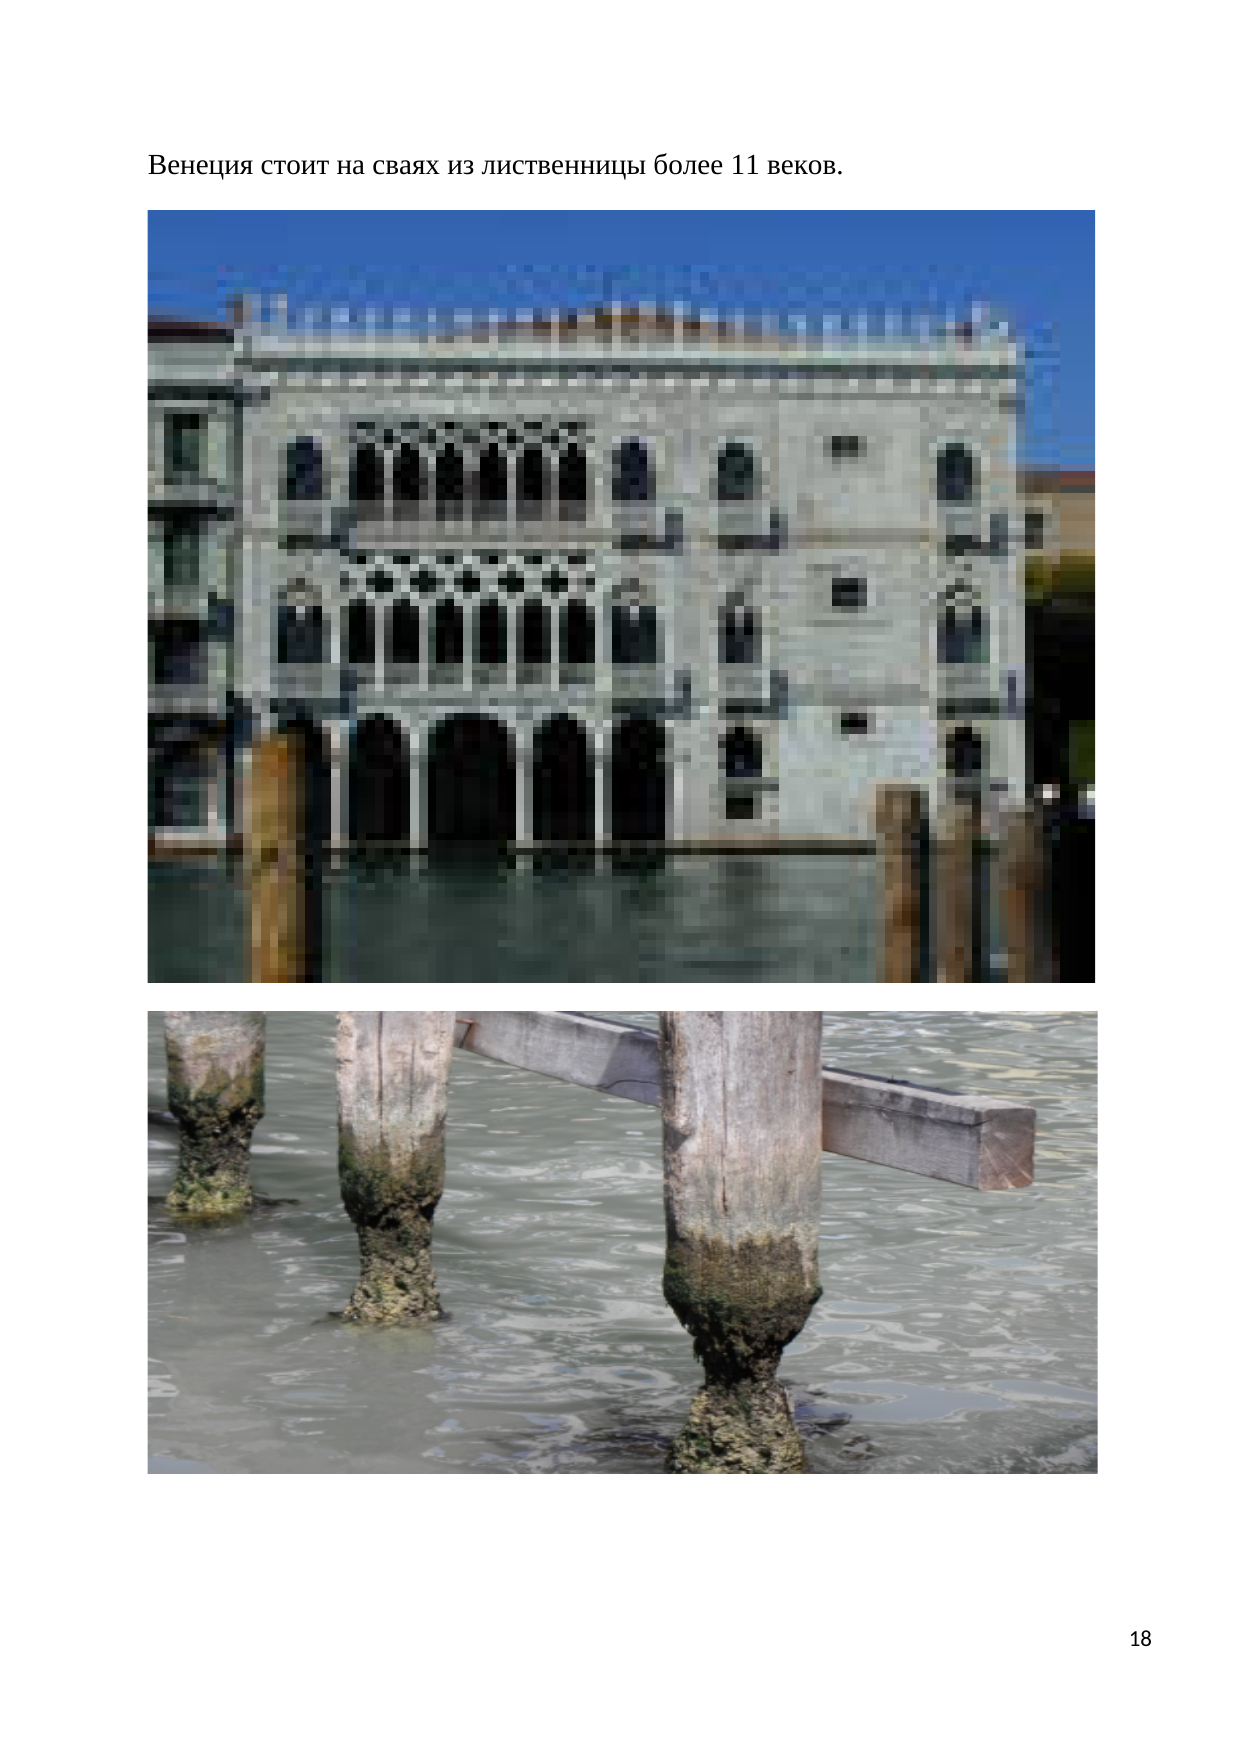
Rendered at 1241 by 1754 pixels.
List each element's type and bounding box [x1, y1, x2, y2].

table_header [148, 118, 1107, 1618]
picture [147, 1011, 1098, 1474]
picture [147, 210, 1096, 983]
